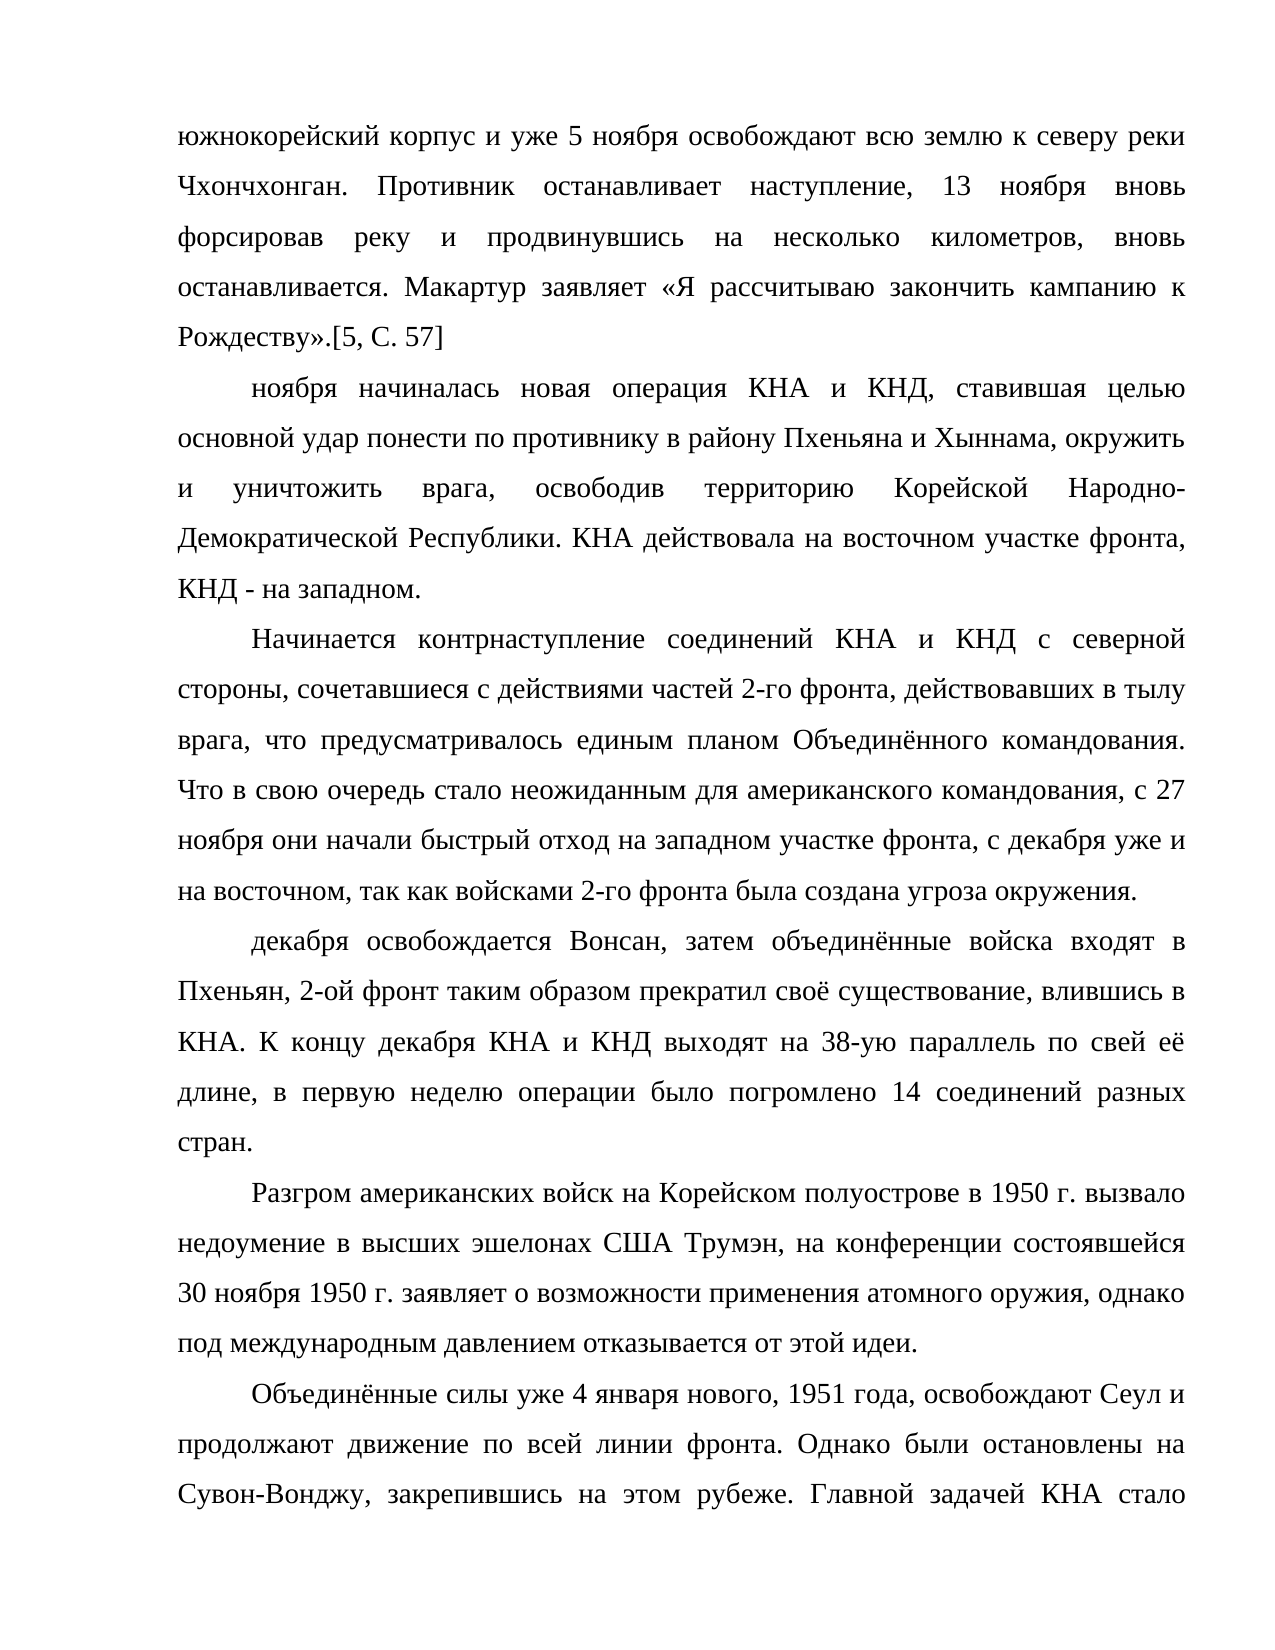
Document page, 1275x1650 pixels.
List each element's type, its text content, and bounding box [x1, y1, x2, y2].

text Разгром американских войск на Корейском полуострове в 1950 г. вызвало недоумение в высших эшелонах США Трумэн, на конференции состоявшейся 30 ноября 1950 г. заявляет о возможности применения атомного оружия, однако под международным давлением отказывается от этой идеи. [177, 1175, 1186, 1359]
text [177, 1376, 1186, 1510]
text Начинается контрнаступление соединений КНА и КНД с северной стороны, сочетавшиеся с действиями частей 2-го фронта, действовавших в тылу врага, что предусматривалось единым планом Объединённого командования. Что в свою очередь стало неожиданным для американского командования, с 27 ноября они начали быстрый отход на западном участке фронта, с декабря уже и на восточном, так как войсками 2-го фронта была создана угроза окружения. [177, 621, 1186, 906]
text декабря освобождается Вонсан, затем объединённые войска входят в Пхеньян, 2-ой фронт таким образом прекратил своё существование, влившись в КНА. К концу декабря КНА и КНД выходят на 38-ую параллель по свей её длине, в первую неделю операции было погромлено 14 соединений разных стран. [177, 923, 1186, 1158]
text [177, 118, 1186, 353]
text ноября начиналась новая операция КНА и КНД, ставившая целью основной удар понести по противнику в району Пхеньяна и Хыннама, окружить и уничтожить врага, освободив территорию Корейской Народно- Демократической Республики. КНА действовала на восточном участке фронта, КНД - на западном. [177, 370, 1186, 604]
